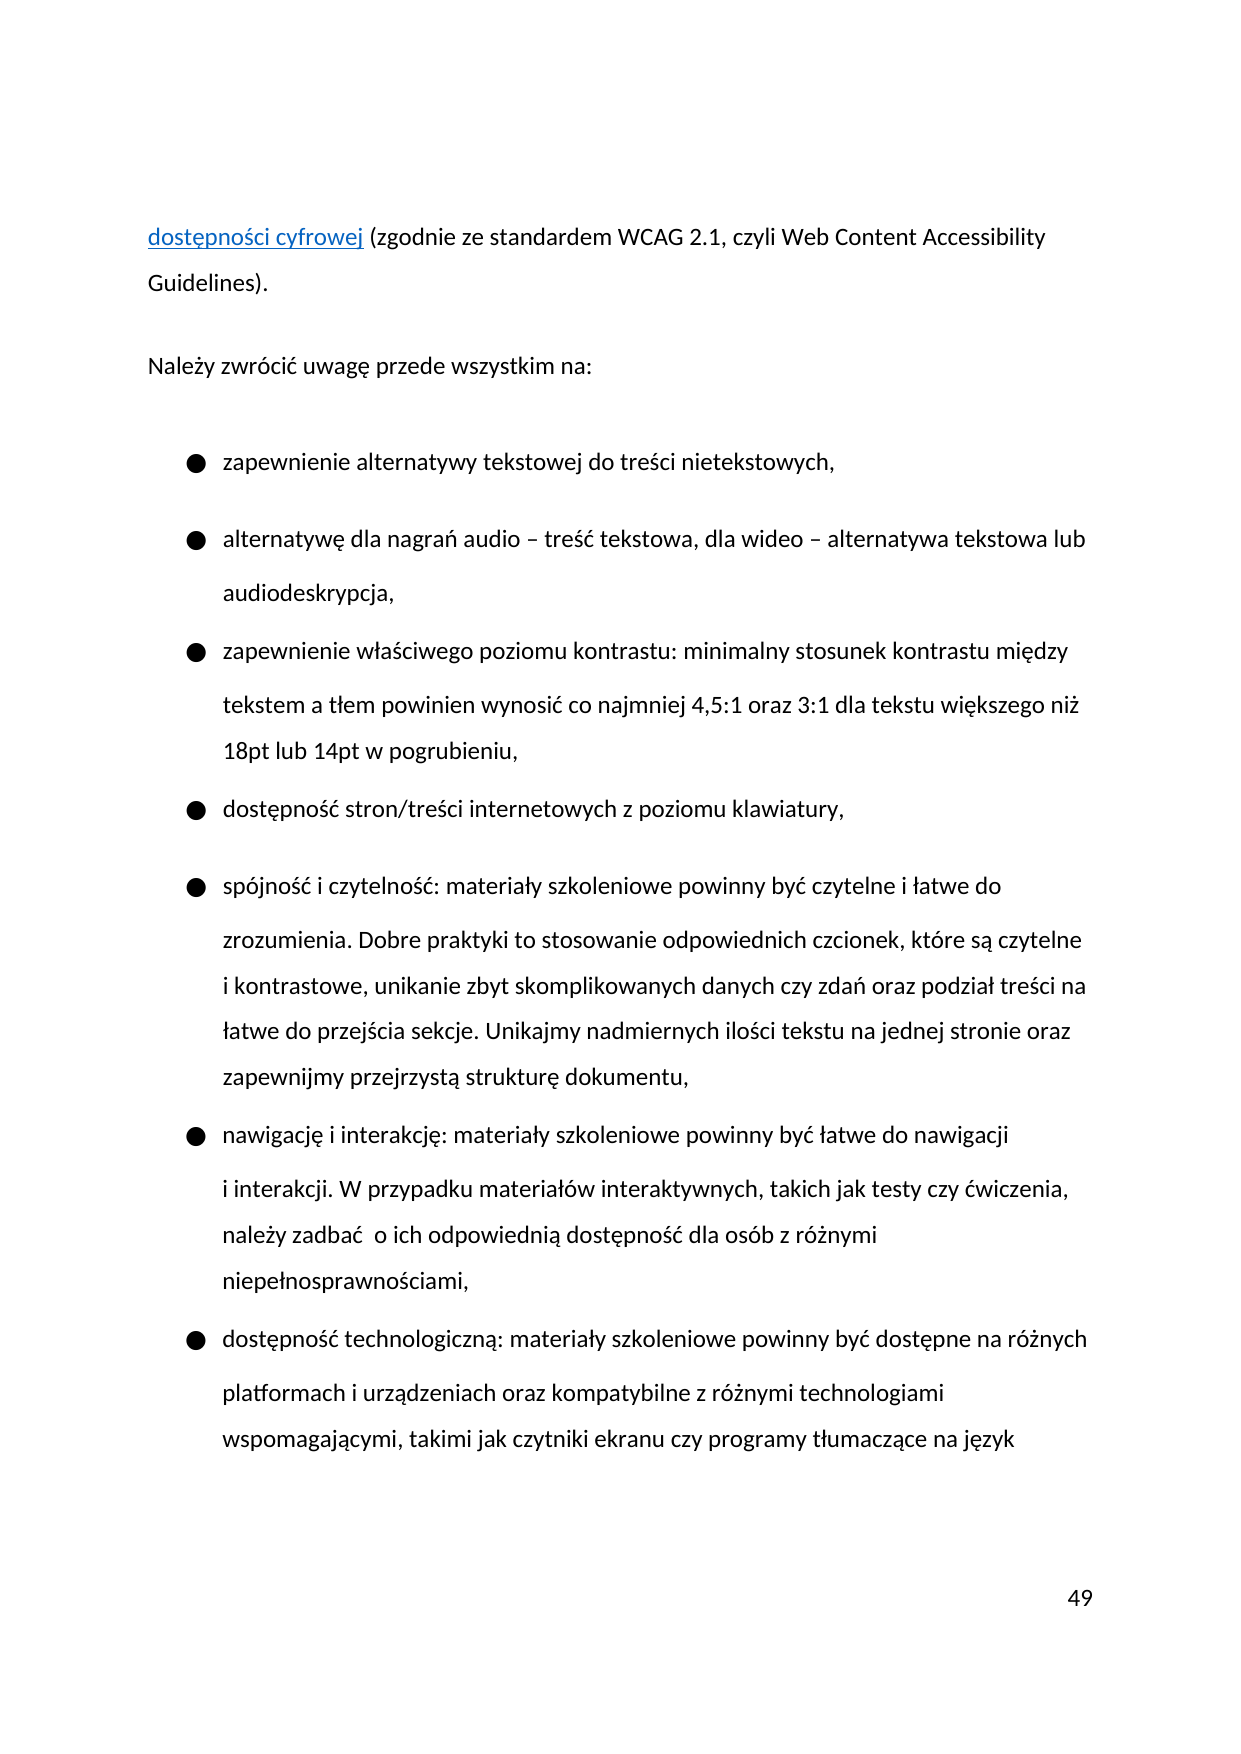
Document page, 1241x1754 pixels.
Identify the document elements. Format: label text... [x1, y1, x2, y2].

list zapewnienie alternatywy tekstowej do treści nietekstowych, [185, 434, 1093, 485]
list nawigację i interakcję: materiały szkoleniowe powinny być łatwe do nawigacji i interakcji. W przypadku materiałów interaktywnych, takich jak testy czy ćwiczenia, należy zadbać o ich odpowiednią dostępność dla osób z różnymi niepełnosprawnościami, [185, 1107, 1093, 1295]
list zapewnienie właściwego poziomu kontrastu: minimalny stosunek kontrastu między tekstem a tłem powinien wynosić co najmniej 4,5:1 oraz 3:1 dla tekstu większego niż 18pt lub 14pt w pogrubieniu, [185, 623, 1093, 766]
list spójność i czytelność: materiały szkoleniowe powinny być czytelne i łatwe do zrozumienia. Dobre praktyki to stosowanie odpowiednich czcionek, które są czytelne i kontrastowe, unikanie zbyt skomplikowanych danych czy zdań oraz podział treści na łatwe do przejścia sekcje. Unikajmy nadmiernych ilości tekstu na jednej stronie oraz zapewnijmy przejrzystą strukturę dokumentu, [185, 858, 1093, 1092]
list alternatywę dla nagrań audio – treść tekstowa, dla wideo – alternatywa tekstowa lub audiodeskrypcja, [185, 511, 1093, 608]
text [148, 222, 1093, 298]
list dostępność stron/treści internetowych z poziomu klawiatury, [185, 781, 1093, 832]
text Należy zwrócić uwagę przede wszystkim na: [148, 351, 1093, 381]
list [185, 1311, 1093, 1453]
